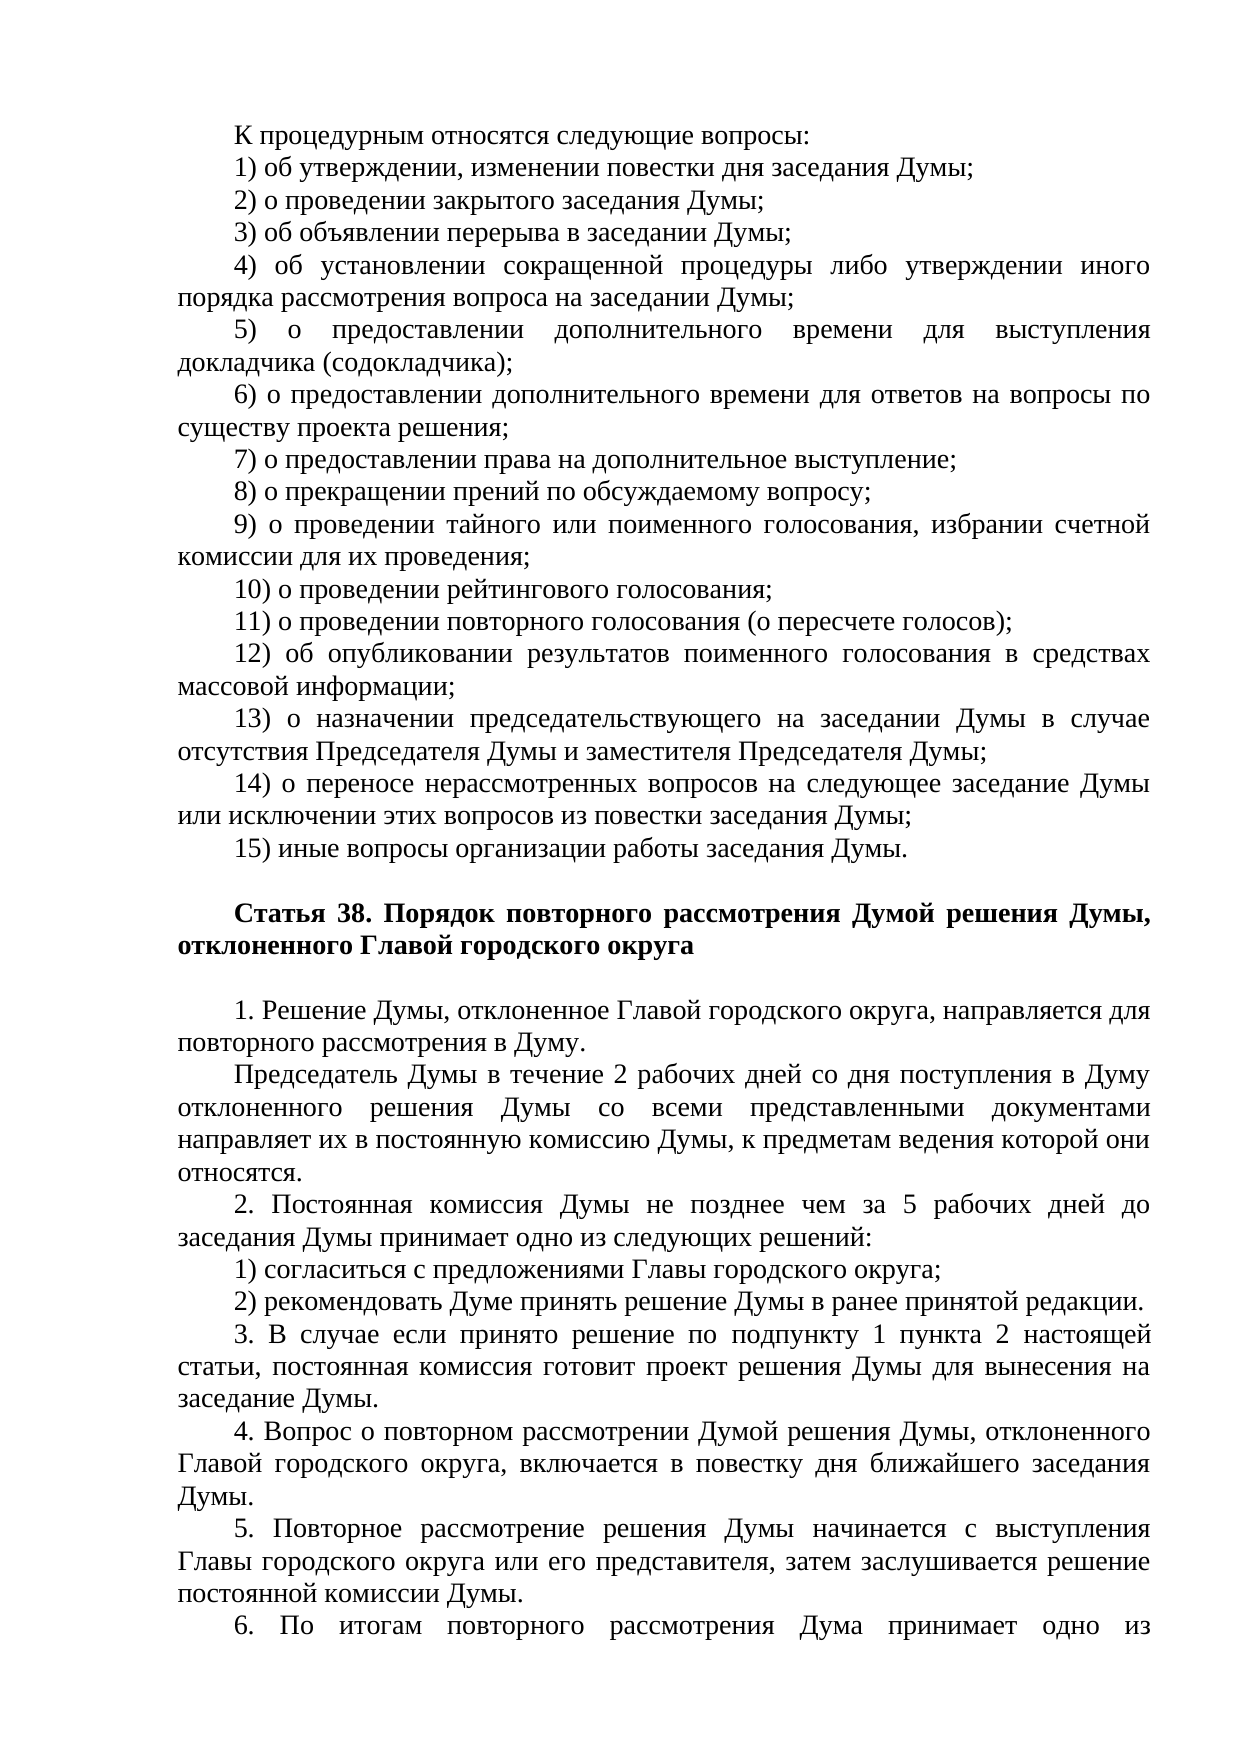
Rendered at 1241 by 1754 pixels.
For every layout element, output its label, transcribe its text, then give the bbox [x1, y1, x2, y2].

text 9) о проведении тайного или поименного голосования, избрании счетной комиссии для их проведения; [177, 507, 1152, 572]
text 3) об объявлении перерыва в заседании Думы; [177, 215, 1152, 248]
text 15) иные вопросы организации работы заседания Думы. [177, 831, 1152, 863]
text 1. Решение Думы, отклоненное Главой городского округа, направляется для повторного рассмотрения в Думу. [177, 993, 1152, 1058]
text 6) о предоставлении дополнительного времени для ответов на вопросы по существу проекта решения; [177, 377, 1152, 442]
text 14) о переносе нерассмотренных вопросов на следующее заседание Думы или исключении этих вопросов из повестки заседания Думы; [177, 766, 1152, 831]
text 2) рекомендовать Думе принять решение Думы в ранее принятой редакции. [177, 1284, 1152, 1317]
text К процедурным относятся следующие вопросы: [177, 118, 1152, 151]
text 11) о проведении повторного голосования (о пересчете голосов); [177, 604, 1152, 636]
text 5. Повторное рассмотрение решения Думы начинается с выступления Главы городского округа или его представителя, затем заслушивается решение постоянной комиссии Думы. [177, 1511, 1152, 1608]
text 2) о проведении закрытого заседания Думы; [177, 183, 1152, 215]
text 4. Вопрос о повторном рассмотрении Думой решения Думы, отклоненного Главой городского округа, включается в повестку дня ближайшего заседания Думы. [177, 1414, 1152, 1511]
text 13) о назначении председательствующего на заседании Думы в случае отсутствия Председателя Думы и заместителя Председателя Думы; [177, 701, 1152, 766]
text 10) о проведении рейтингового голосования; [177, 572, 1152, 604]
text 7) о предоставлении права на дополнительное выступление; [177, 442, 1152, 474]
text 1) согласиться с предложениями Главы городского округа; [177, 1252, 1152, 1284]
text 1) об утверждении, изменении повестки дня заседания Думы; [177, 151, 1152, 183]
text Председатель Думы в течение 2 рабочих дней со дня поступления в Думу отклоненного решения Думы со всеми представленными документами направляет их в постоянную комиссию Думы, к предметам ведения которой они относятся. [177, 1058, 1152, 1187]
text 8) о прекращении прений по обсуждаемому вопросу; [177, 474, 1152, 507]
text 12) об опубликовании результатов поименного голосования в средствах массовой информации; [177, 636, 1152, 701]
text 5) о предоставлении дополнительного времени для выступления докладчика (содокладчика); [177, 312, 1152, 377]
text 2. Постоянная комиссия Думы не позднее чем за 5 рабочих дней до заседания Думы принимает одно из следующих решений: [177, 1187, 1152, 1252]
text 3. В случае если принято решение по подпункту 1 пункта 2 настоящей статьи, постоянная комиссия готовит проект решения Думы для вынесения на заседание Думы. [177, 1317, 1152, 1414]
text 4) об установлении сокращенной процедуры либо утверждении иного порядка рассмотрения вопроса на заседании Думы; [177, 248, 1152, 312]
text Статья 38. Порядок повторного рассмотрения Думой решения Думы, отклоненного Главой городского округа [177, 896, 1152, 960]
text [177, 1608, 1152, 1641]
